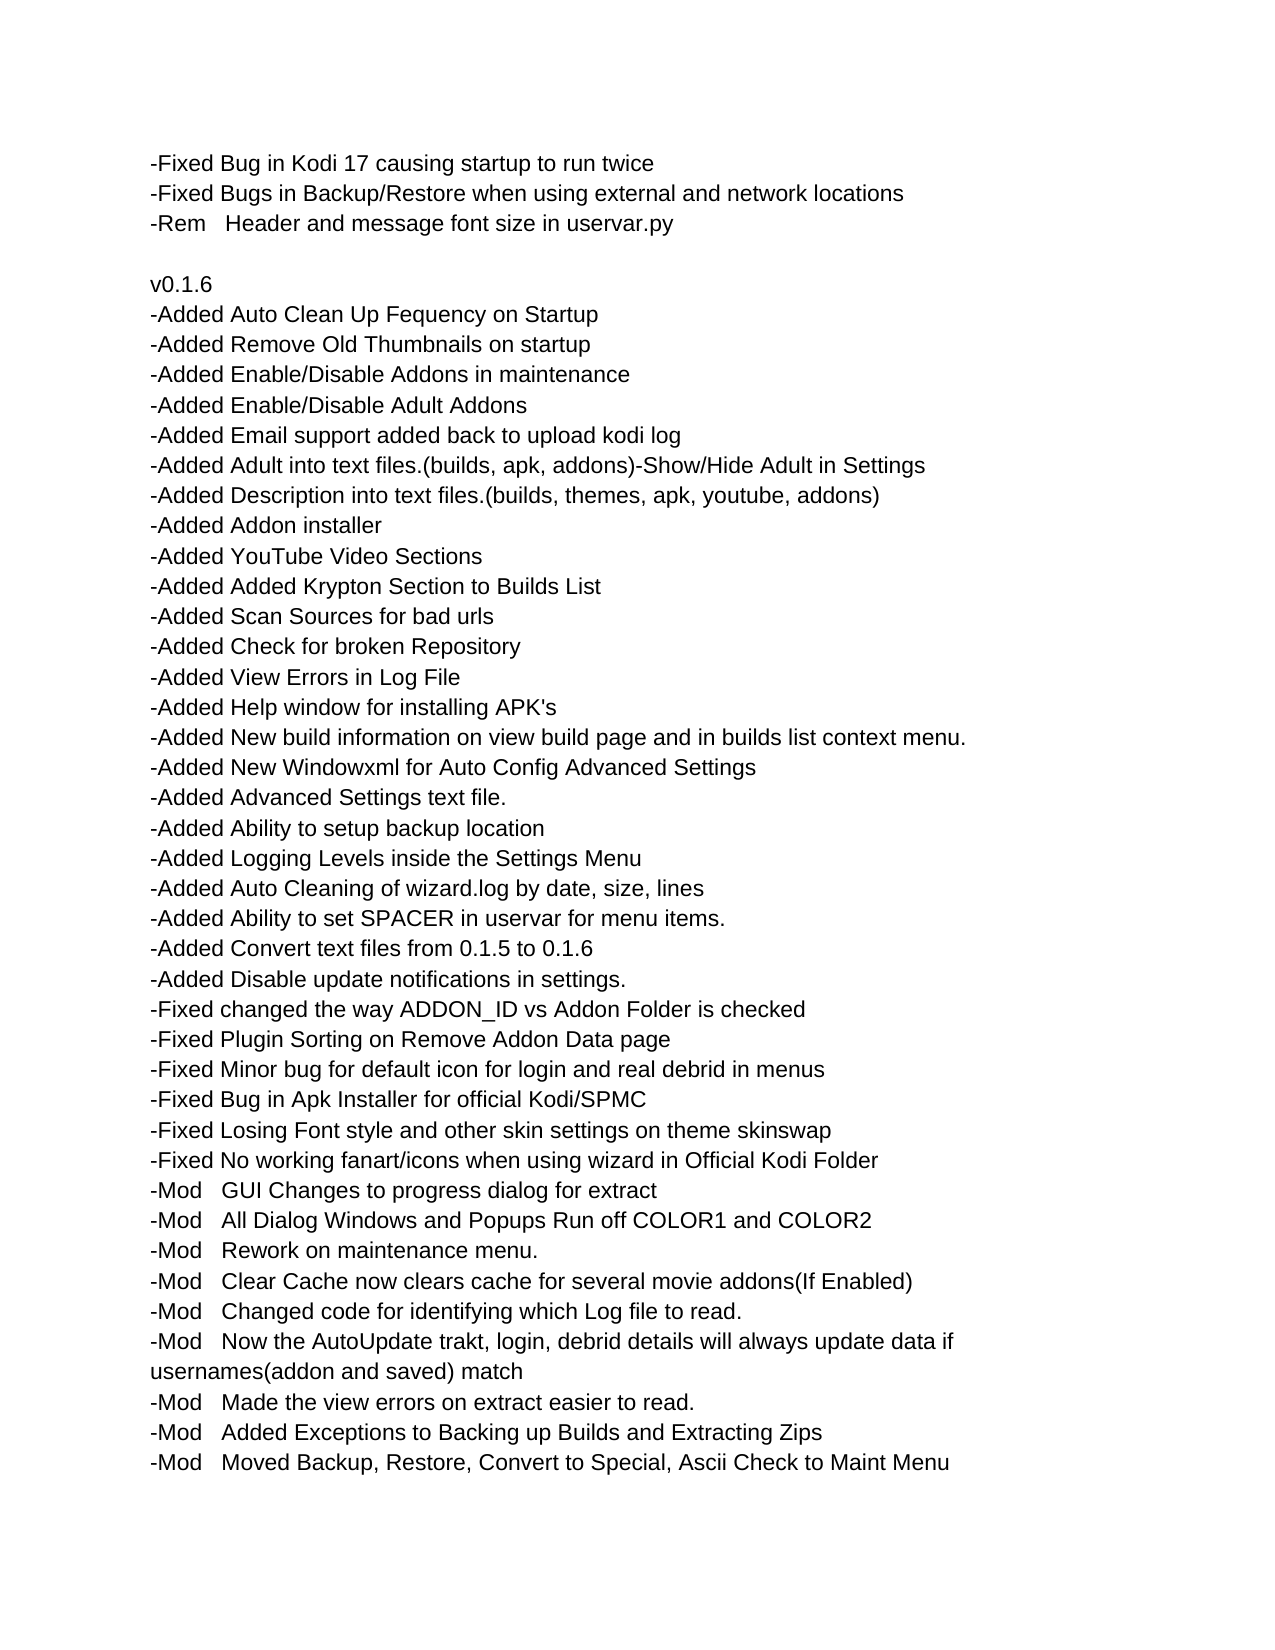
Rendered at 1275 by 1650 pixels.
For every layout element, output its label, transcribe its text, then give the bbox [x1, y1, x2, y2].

text -Added Enable/Disable Addons in maintenance [150, 361, 1125, 388]
text -Added Added Krypton Section to Builds List [150, 573, 1125, 599]
text -Mod Changed code for identifying which Log file to read. [150, 1298, 1125, 1324]
text -Added Email support added back to upload kodi log [150, 422, 1125, 448]
text v0.1.6 [150, 271, 1125, 297]
text -Mod Made the view errors on extract easier to read. [150, 1388, 1125, 1415]
text -Added Ability to setup backup location [150, 814, 1125, 841]
text -Fixed No working fanart/icons when using wizard in Official Kodi Folder [150, 1147, 1125, 1173]
text -Fixed Plugin Sorting on Remove Addon Data page [150, 1026, 1125, 1052]
text -Added Logging Levels inside the Settings Menu [150, 845, 1125, 871]
text -Added New build information on view build page and in builds list context menu. [150, 724, 1125, 750]
text -Added Adult into text files.(builds, apk, addons)-Show/Hide Adult in Settings [150, 452, 1125, 478]
text -Fixed Bugs in Backup/Restore when using external and network locations [150, 180, 1125, 207]
text -Added Remove Old Thumbnails on startup [150, 331, 1125, 358]
text -Mod Clear Cache now clears cache for several movie addons(If Enabled) [150, 1268, 1125, 1294]
text -Added Addon installer [150, 512, 1125, 539]
text -Added New Windowxml for Auto Config Advanced Settings [150, 754, 1125, 781]
text -Added Check for broken Repository [150, 633, 1125, 660]
text -Added Advanced Settings text file. [150, 784, 1125, 811]
text -Mod Rework on maintenance menu. [150, 1237, 1125, 1264]
text -Rem Header and message font size in uservar.py [150, 210, 1125, 237]
text -Fixed Bug in Kodi 17 causing startup to run twice [150, 150, 1125, 176]
text -Added YouTube Video Sections [150, 543, 1125, 569]
text -Added Scan Sources for bad urls [150, 603, 1125, 629]
text -Added Help window for installing APK's [150, 694, 1125, 720]
text -Added Description into text files.(builds, themes, apk, youtube, addons) [150, 482, 1125, 509]
text -Added Ability to set SPACER in uservar for menu items. [150, 905, 1125, 932]
text -Mod GUI Changes to progress dialog for extract [150, 1177, 1125, 1203]
text -Mod Added Exceptions to Backing up Builds and Extracting Zips [150, 1419, 1125, 1445]
text -Added Convert text files from 0.1.5 to 0.1.6 [150, 935, 1125, 962]
text -Added Enable/Disable Adult Addons [150, 392, 1125, 418]
text -Fixed changed the way ADDON_ID vs Addon Folder is checked [150, 996, 1125, 1022]
text -Mod Moved Backup, Restore, Convert to Special, Ascii Check to Maint Menu [150, 1449, 1125, 1475]
text -Added View Errors in Log File [150, 663, 1125, 690]
text -Fixed Bug in Apk Installer for official Kodi/SPMC [150, 1086, 1125, 1113]
text -Mod Now the AutoUpdate trakt, login, debrid details will always update data if usernames(addon and saved) match [150, 1328, 1125, 1385]
text -Added Disable update notifications in settings. [150, 966, 1125, 992]
text -Added Auto Cleaning of wizard.log by date, size, lines [150, 875, 1125, 901]
text -Mod All Dialog Windows and Popups Run off COLOR1 and COLOR2 [150, 1207, 1125, 1234]
text -Fixed Minor bug for default icon for login and real debrid in menus [150, 1056, 1125, 1083]
text -Added Auto Clean Up Fequency on Startup [150, 301, 1125, 327]
text -Fixed Losing Font style and other skin settings on theme skinswap [150, 1117, 1125, 1143]
